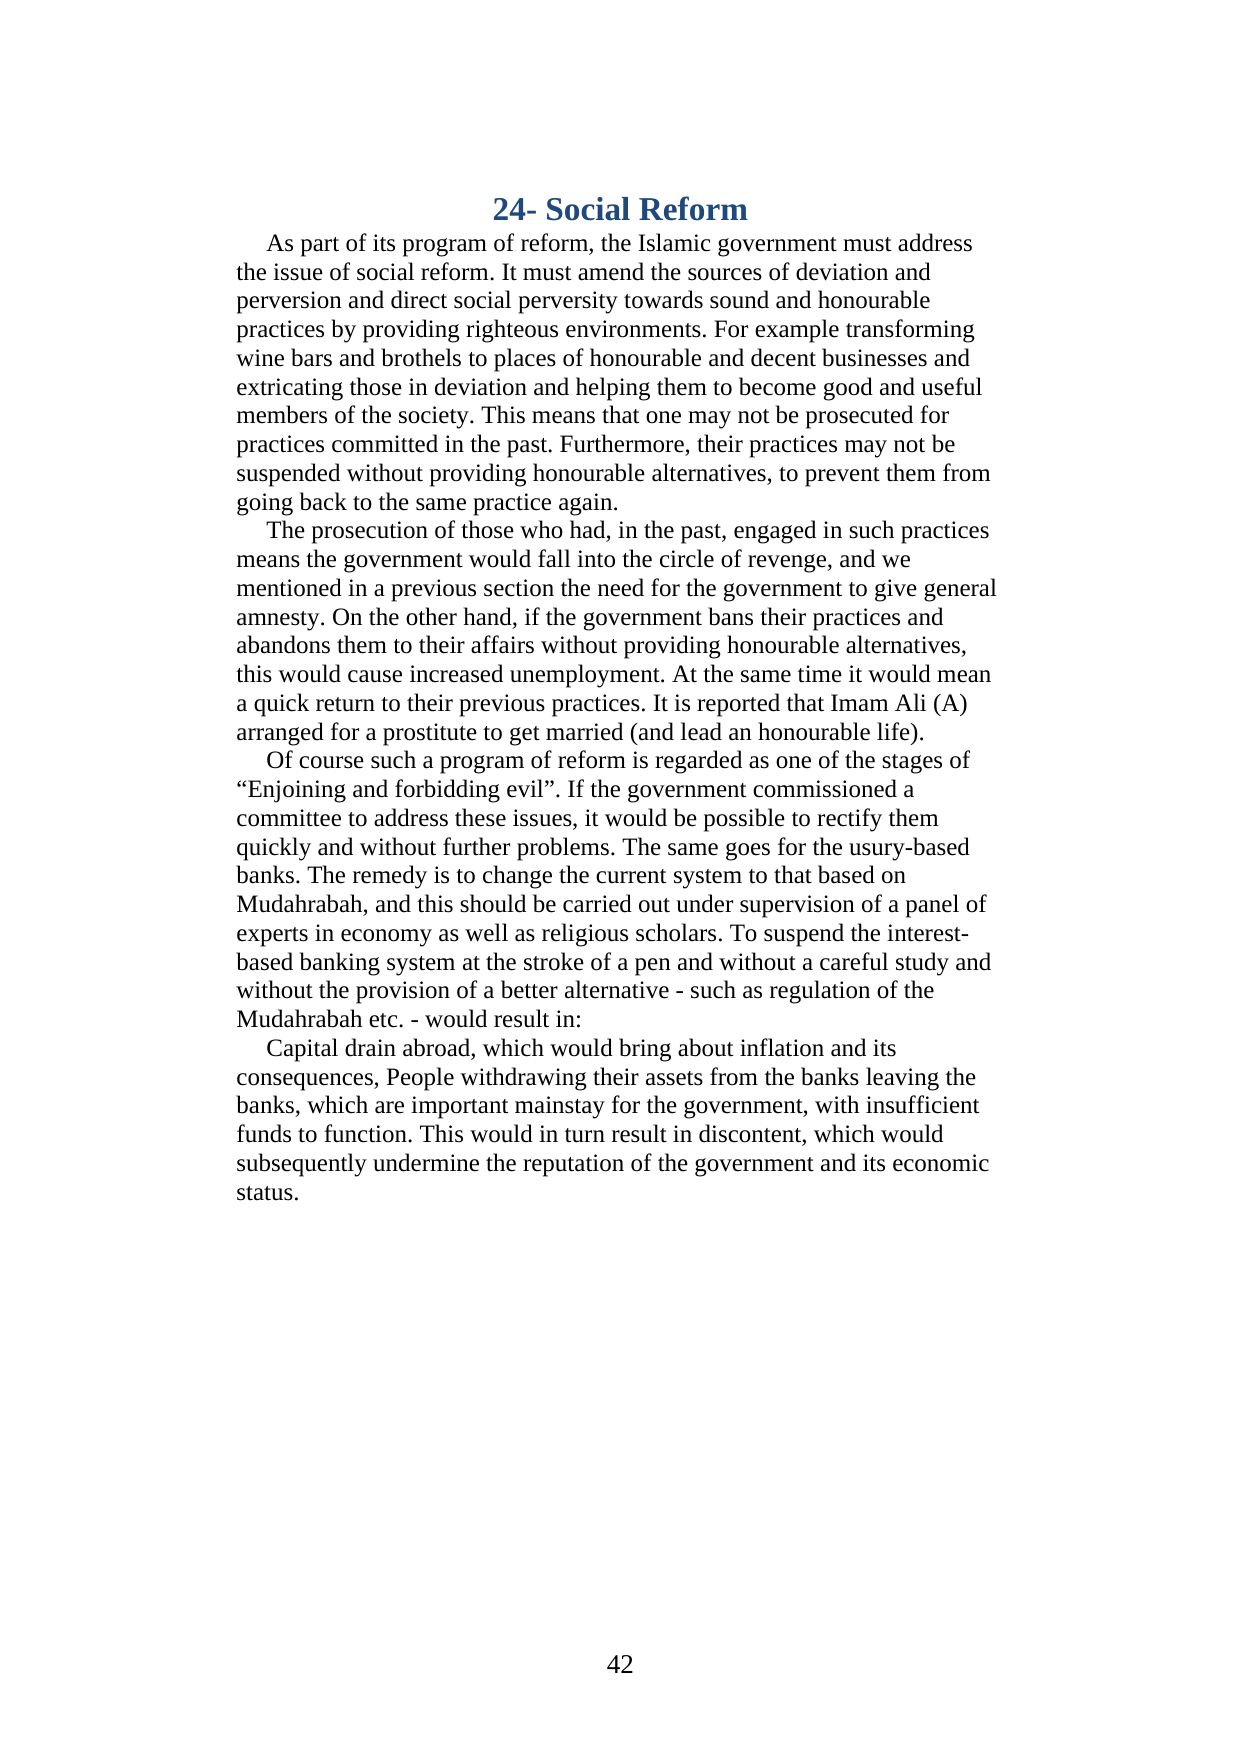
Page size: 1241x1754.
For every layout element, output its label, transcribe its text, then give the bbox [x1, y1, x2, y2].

text Capital drain abroad, which would bring about inflation and its consequences, People withdrawing their assets from the banks leaving the banks, which are important mainstay for the government, with insufficient funds to function. This would in turn result in discontent, which would subsequently undermine the reputation of the government and its economic status. [236, 1033, 1004, 1206]
text Of course such a program of reform is regarded as one of the stages of “Enjoining and forbidding evil”. If the government commissioned a committee to address these issues, it would be possible to rectify them quickly and without further problems. The same goes for the usury-based banks. The remedy is to change the current system to that based on Mudahrabah, and this should be carried out under supervision of a panel of experts in economy as well as religious scholars. To suspend the interest-based banking system at the stroke of a pen and without a careful study and without the provision of a better alternative - such as regulation of the Mudahrabah etc. - would result in: [236, 746, 1004, 1033]
text The prosecution of those who had, in the past, engaged in such practices means the government would fall into the circle of revenge, and we mentioned in a previous section the need for the government to give general amnesty. On the other hand, if the government bans their practices and abandons them to their affairs without providing honourable alternatives, this would cause increased unemployment. At the same time it would mean a quick return to their previous practices. It is reported that Imam Ali (A) arranged for a prostitute to get married (and lead an honourable life). [236, 516, 1004, 746]
text As part of its program of reform, the Islamic government must address the issue of social reform. It must amend the sources of deviation and perversion and direct social perversity towards sound and honourable practices by providing righteous environments. For example transforming wine bars and brothels to places of honourable and decent businesses and extricating those in deviation and helping them to become good and useful members of the society. This means that one may not be prosecuted for practices committed in the past. Furthermore, their practices may not be suspended without providing honourable alternatives, to prevent them from going back to the same practice again. [236, 228, 1004, 516]
subtitle 24- Social Reform [236, 190, 1004, 228]
